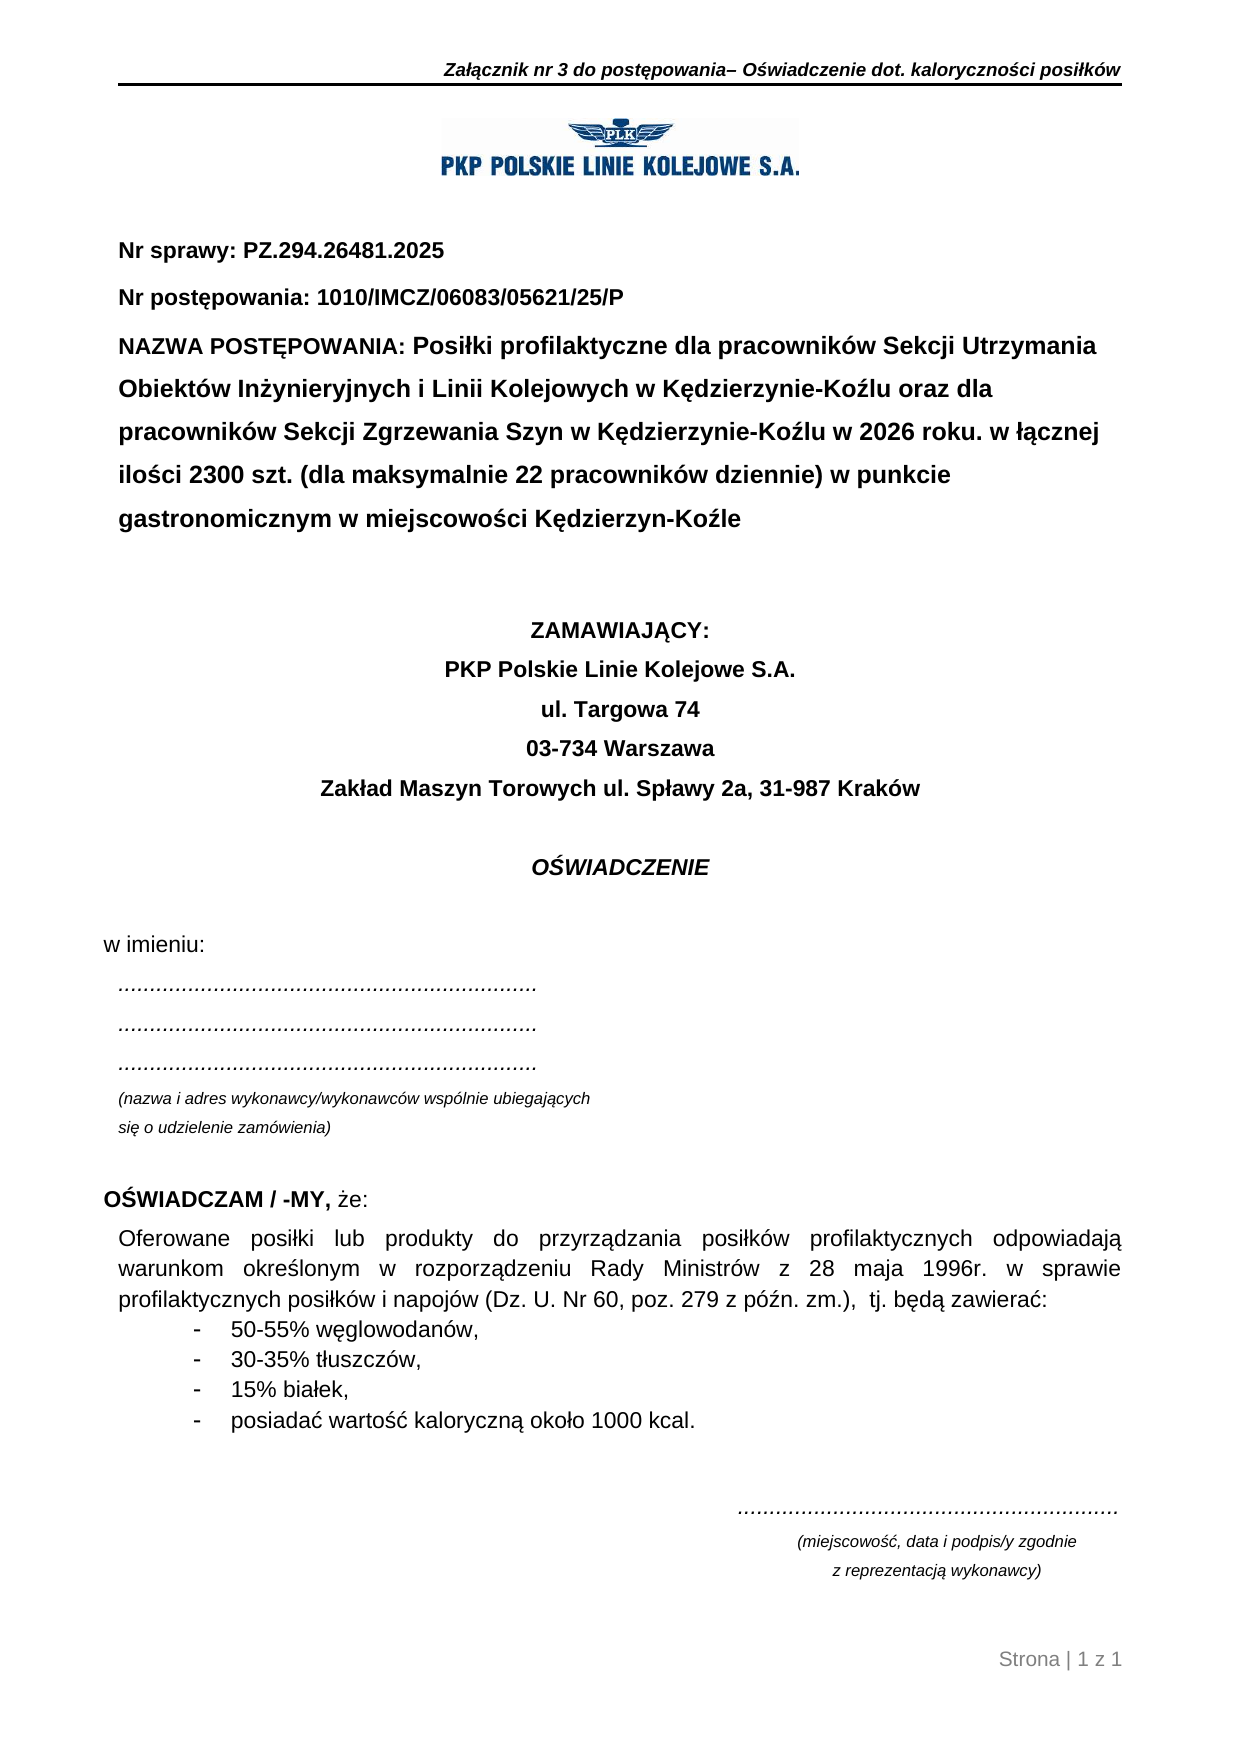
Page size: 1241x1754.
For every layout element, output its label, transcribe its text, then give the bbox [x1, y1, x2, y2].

subtitle Nr sprawy: PZ.294.26481.2025 [118, 237, 1122, 263]
text 03-734 Warszawa [118, 735, 1122, 762]
list 30-35% tłuszczów, [193, 1346, 1122, 1372]
text .................................................................. [118, 1049, 1122, 1076]
text z reprezentacją wykonawcy) [679, 1561, 1122, 1580]
text PKP Polskie Linie Kolejowe S.A. [118, 656, 1122, 683]
text .................................................................. [118, 970, 1122, 997]
text .................................................................. [118, 1010, 1122, 1036]
text Oferowane posiłki lub produkty do przyrządzania posiłków profilaktycznych odpowiadają warunkom określonym w rozporządzeniu Rady Ministrów z 28 maja 1996r. w sprawie profilaktycznych posiłków i napojów (Dz. U. Nr 60, poz. 279 z późn. zm.), tj. będą zawierać: [118, 1225, 1122, 1312]
list 15% białek, [193, 1376, 1122, 1403]
text OŚWIADCZAM / -MY, że: [103, 1186, 1122, 1212]
list posiadać wartość kaloryczną około 1000 kcal. [193, 1406, 1122, 1434]
text (nazwa i adres wykonawcy/wykonawców wspólnie ubiegających się o udzielenie zamówienia) [118, 1089, 606, 1137]
text Zakład Maszyn Torowych ul. Spławy 2a, 31-987 Kraków [118, 775, 1122, 801]
picture [441, 118, 799, 176]
text ............................................................ [118, 1493, 1122, 1519]
subtitle Nr postępowania: 1010/IMCZ/06083/05621/25/P [118, 284, 1122, 310]
text ZAMAWIAJĄCY: [118, 617, 1122, 643]
text OŚWIADCZENIE [118, 854, 1122, 880]
text (miejscowość, data i podpis/y zgodnie [679, 1532, 1122, 1551]
text ul. Targowa 74 [118, 696, 1122, 722]
text w imieniu: [103, 931, 1122, 957]
subtitle NAZWA POSTĘPOWANIA: Posiłki profilaktyczne dla pracowników Sekcji Utrzymania Obiektów Inżynieryjnych i Linii Kolejowych w Kędzierzynie-Koźlu oraz dla pracowników Sekcji Zgrzewania Szyn w Kędzierzynie-Koźlu w 2026 roku. w łącznej ilości 2300 szt. (dla maksymalnie 22 pracowników dziennie) w punkcie gastronomicznym w miejscowości Kędzierzyn-Koźle [118, 331, 1122, 532]
list 50-55% węglowodanów, [193, 1316, 1122, 1342]
